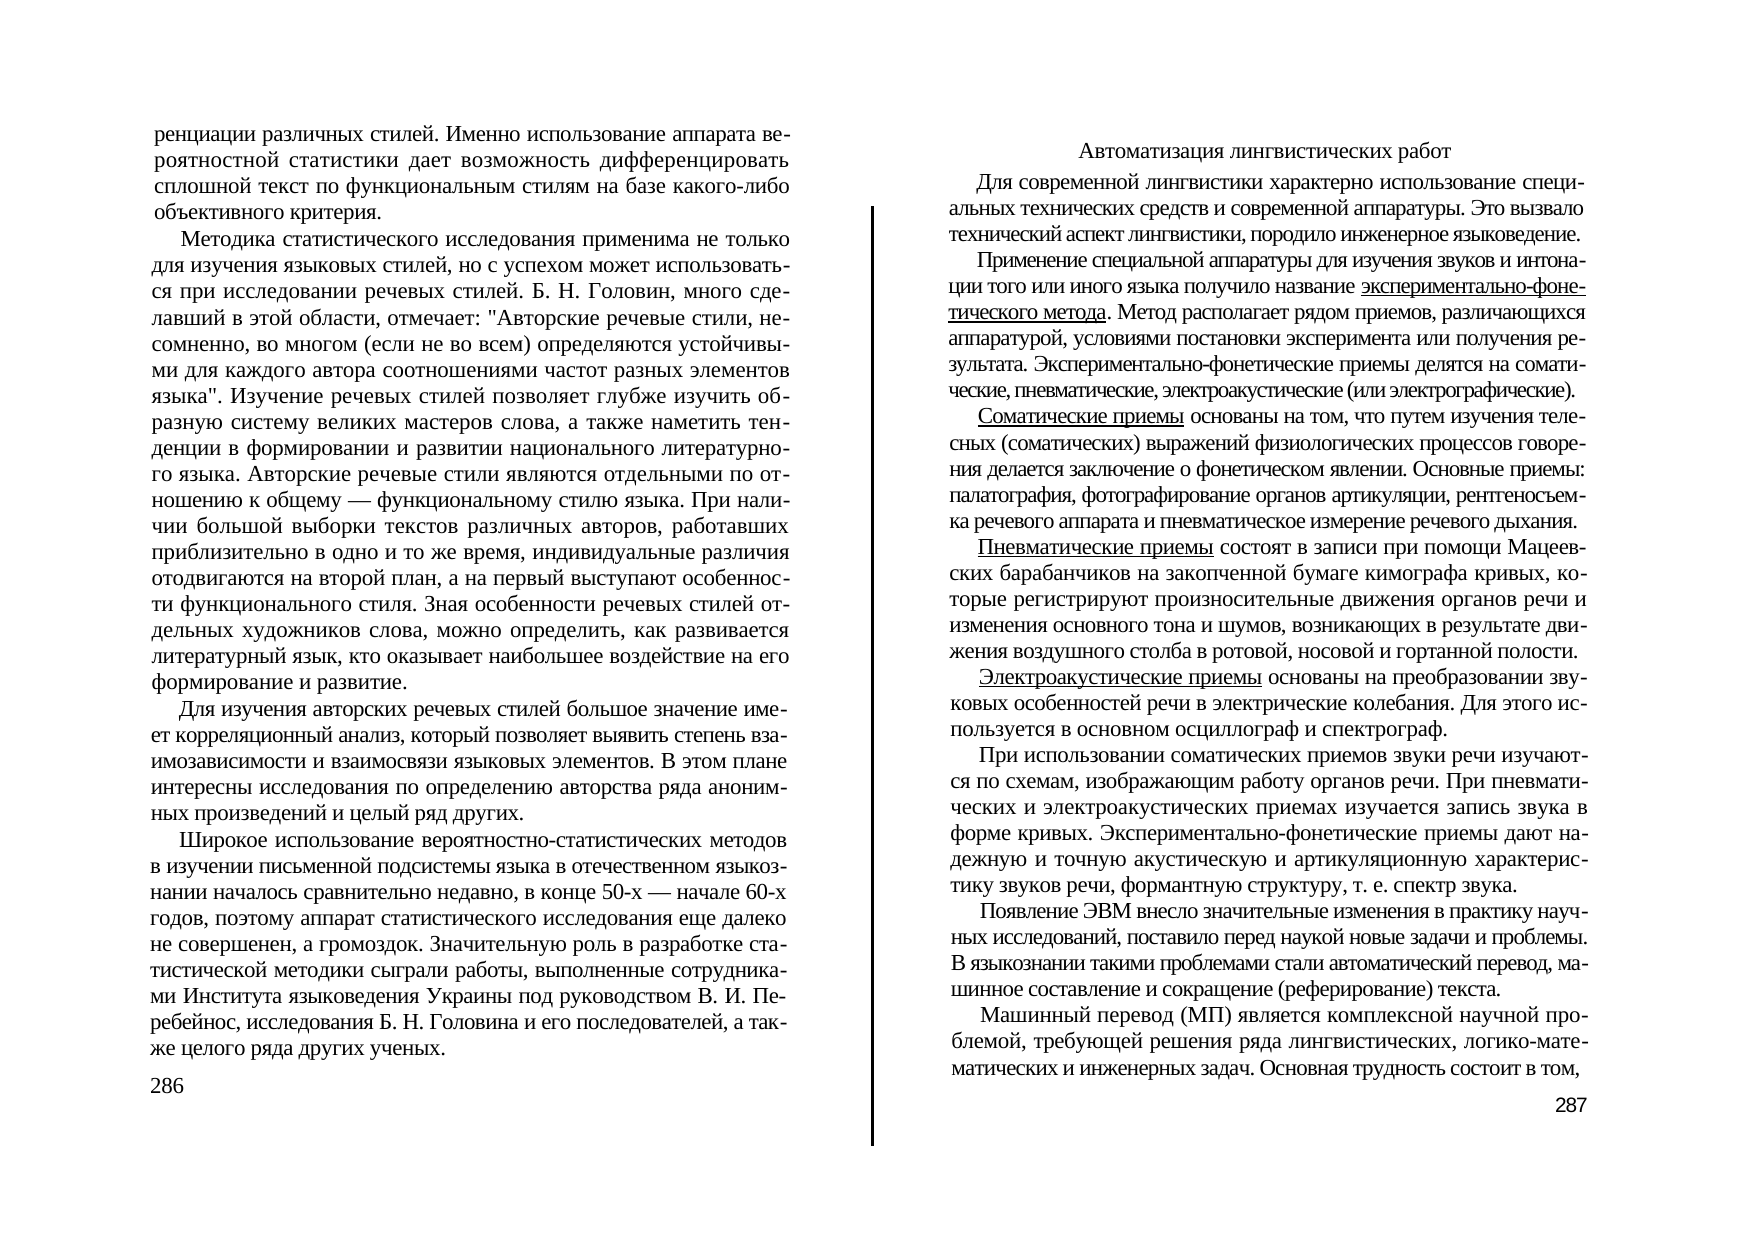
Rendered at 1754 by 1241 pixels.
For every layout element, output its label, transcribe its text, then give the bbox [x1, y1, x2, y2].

text Соматические приемы основаны на том, что путем изучения телесных (соматических) выражений физиологических процессов говорения делается заключение о фонетическом явлении. Основные приемы: палатография, фотографирование органов артикуляции, рентгеносъемка речевого аппарата и пневматическое измерение речевого дыхания. [949, 403, 1586, 533]
text Применение специальной аппаратуры для изучения звуков и интонации того или иного языка получило название экспериментально-фонетического метода. Метод располагает рядом приемов, различающихся аппаратурой, условиями постановки эксперимента или получения результата. Экспериментально-фонетические приемы делятся на соматические, пневматические, электроакустические (или электрографические). [948, 247, 1586, 403]
text Автоматизация лингвистических работ [1078, 137, 1588, 163]
text Появление ЭВМ внесло значительные изменения в практику научных исследований, поставило перед наукой новые задачи и проблемы. В языкознании такими проблемами стали автоматический перевод, машинное составление и сокращение (реферирование) текста. [951, 898, 1588, 1002]
text Для изучения авторских речевых стилей большое значение имеет корреляционный анализ, который позволяет выявить степень взаимозависимости и взаимосвязи языковых элементов. В этом плане интересны исследования по определению авторства ряда анонимных произведений и целый ряд других. [151, 696, 788, 826]
text 287 [948, 1093, 1588, 1117]
text Электроакустические приемы основаны на преобразовании звуковых особенностей речи в электрические колебания. Для этого используется в основном осциллограф и спектрограф. [950, 663, 1587, 742]
text Методика статистического исследования применима не только для изучения языковых стилей, но с успехом может использоваться при исследовании речевых стилей. Б. Н. Головин, много сделавший в этой области, отмечает: "Авторские речевые стили, несомненно, во многом (если не во всем) определяются устойчивыми для каждого автора соотношениями частот разных элементов языка". Изучение речевых стилей позволяет глубже изучить образную систему великих мастеров слова, а также наметить тенденции в формировании и развитии национального литературного языка. Авторские речевые стили являются отдельными по отношению к общему — функциональному стилю языка. При наличии большой выборки текстов различных авторов, работавших приблизительно в одно и то же время, индивидуальные различия отодвигаются на второй план, а на первый выступают особенности функционального стиля. Зная особенности речевых стилей отдельных художников слова, можно определить, как развивается литературный язык, кто оказывает наибольшее воздействие на его формирование и развитие. [151, 226, 790, 695]
text 286 [150, 1072, 791, 1099]
text Пневматические приемы состоят в записи при помощи Мацеев-ских барабанчиков на закопченной бумаге кимографа кривых, которые регистрируют произносительные движения органов речи и изменения основного тона и шумов, возникающих в результате движения воздушного столба в ротовой, носовой и гортанной полости. [949, 533, 1587, 663]
text Для современной лингвистики характерно использование специальных технических средств и современной аппаратуры. Это вызвало технический аспект лингвистики, породило инженерное языковедение. [949, 169, 1584, 247]
text Машинный перевод (МП) является комплексной научной проблемой, требующей решения ряда лингвистических, логико-математических и инженерных задач. Основная трудность состоит в том, [951, 1002, 1588, 1080]
text При использовании соматических приемов звуки речи изучаются по схемам, изображающим работу органов речи. При пневматических и электроакустических приемах изучается запись звука в форме кривых. Экспериментально-фонетические приемы дают надежную и точную акустическую и артикуляционную характеристику звуков речи, формантную структуру, т. е. спектр звука. [950, 742, 1588, 898]
text ренциации различных стилей. Именно использование аппарата вероятностной статистики дает возможность дифференцировать сплошной текст по функциональным стилям на базе какого-либо объективного критерия. [154, 121, 791, 225]
text Широкое использование вероятностно-статистических методов в изучении письменной подсистемы языка в отечественном языкознании началось сравнительно недавно, в конце 50-х — начале 60-х годов, поэтому аппарат статистического исследования еще далеко не совершенен, а громоздок. Значительную роль в разработке статистической методики сыграли работы, выполненные сотрудниками Института языковедения Украины под руководством В. И. Пе-ребейнос, исследования Б. Н. Головина и его последователей, а также целого ряда других ученых. [150, 826, 787, 1061]
